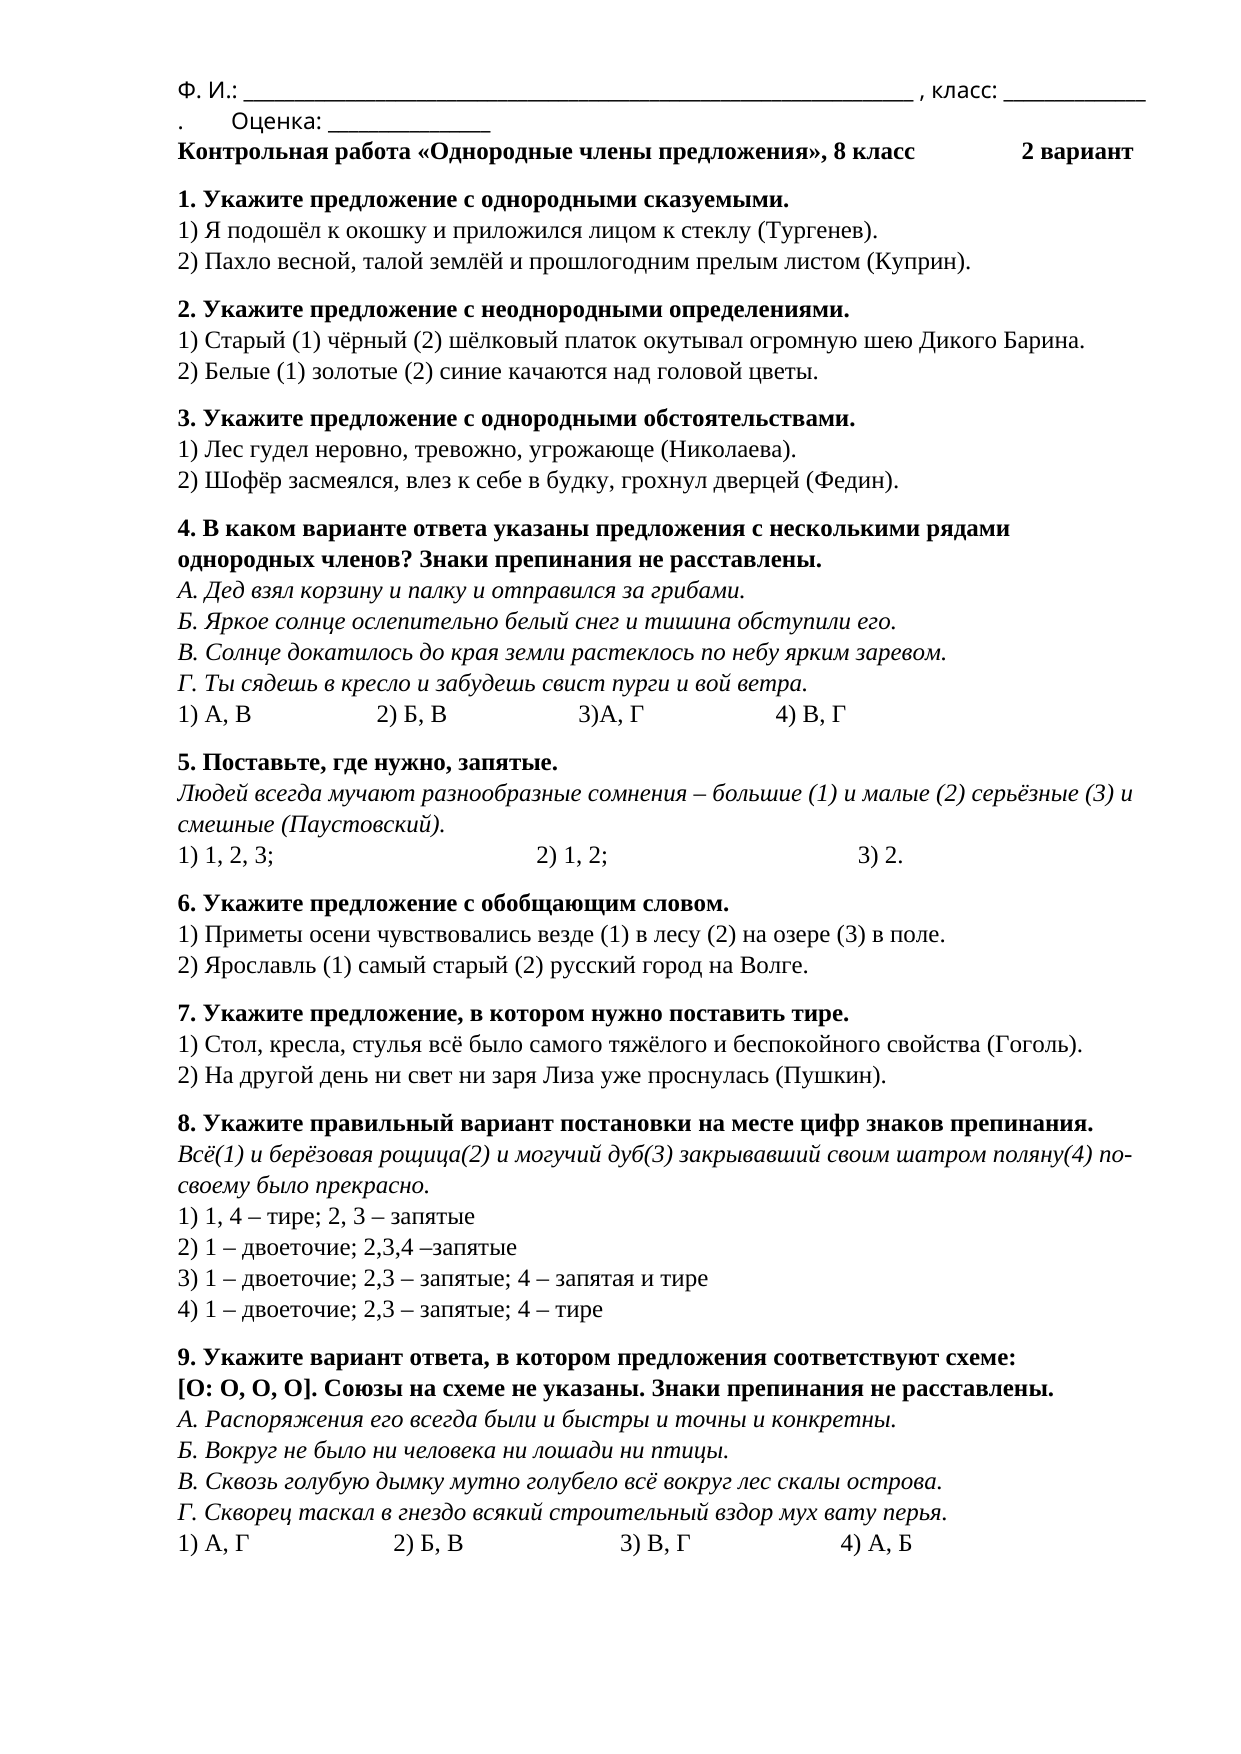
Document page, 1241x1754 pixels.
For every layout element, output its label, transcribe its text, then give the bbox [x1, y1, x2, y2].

text 3. Укажите предложение с однородными обстоятельствами. 1) Лес гудел неровно, тревожно, угрожающе (Николаева). 2) Шофёр засмеялся, влез к себе в будку, грохнул дверцей (Федин). [177, 403, 1152, 494]
text 9. Укажите вариант ответа, в котором предложения соответствуют схеме: [О: О, О, О]. Союзы на схеме не указаны. Знаки препинания не расставлены. А. Распоряжения его всегда были и быстры и точны и конкретны. Б. Вокруг не было ни человека ни лошади ни птицы. В. Сквозь голубую дымку мутно голубело всё вокруг лес скалы острова. Г. Скворец таскал в гнездо всякий строительный вздор мух вату перья. 1) А, Г 2) Б, В 3) В, Г 4) А, Б [177, 1342, 1152, 1557]
text 8. Укажите правильный вариант постановки на месте цифр знаков препинания. Всё(1) и берёзовая рощица(2) и могучий дуб(3) закрывавший своим шатром поляну(4) по-своему было прекрасно. 1) 1, 4 – тире; 2, 3 – запятые 2) 1 – двоеточие; 2,3,4 –запятые 3) 1 – двоеточие; 2,3 – запятые; 4 – запятая и тире 4) 1 – двоеточие; 2,3 – запятые; 4 – тире [177, 1108, 1152, 1323]
text 4. В каком варианте ответа указаны предложения с несколькими рядами однородных членов? Знаки препинания не расставлены. А. Дед взял корзину и палку и отправился за грибами. Б. Яркое солнце ослепительно белый снег и тишина обступили его. В. Солнце докатилось до края земли растеклось по небу ярким заревом. Г. Ты сядешь в кресло и забудешь свист пурги и вой ветра. 1) А, В 2) Б, В 3)А, Г 4) В, Г [177, 513, 1152, 728]
text 2. Укажите предложение с неоднородными определениями. 1) Старый (1) чёрный (2) шёлковый платок окутывал огромную шею Дикого Барина. 2) Белые (1) золотые (2) синие качаются над головой цветы. [177, 294, 1152, 384]
text 5. Поставьте, где нужно, запятые. Людей всегда мучают разнообразные сомнения – большие (1) и малые (2) серьёзные (3) и смешные (Паустовский). 1) 1, 2, 3; 2) 1, 2; 3) 2. [177, 747, 1152, 869]
text 1. Укажите предложение с однородными сказуемыми. 1) Я подошёл к окошку и приложился лицом к стеклу (Тургенев). 2) Пахло весной, талой землёй и прошлогодним прелым листом (Куприн). [177, 184, 1152, 275]
text 7. Укажите предложение, в котором нужно поставить тире. 1) Стол, кресла, стулья всё было самого тяжёлого и беспокойного свойства (Гоголь). 2) На другой день ни свет ни заря Лиза уже проснулась (Пушкин). [177, 998, 1152, 1089]
text 6. Укажите предложение с обобщающим словом. 1) Приметы осени чувствовались везде (1) в лесу (2) на озере (3) в поле. 2) Ярославль (1) самый старый (2) русский город на Волге. [177, 888, 1152, 979]
text Контрольная работа «Однородные члены предложения», 8 класс 2 вариант [177, 136, 1152, 165]
